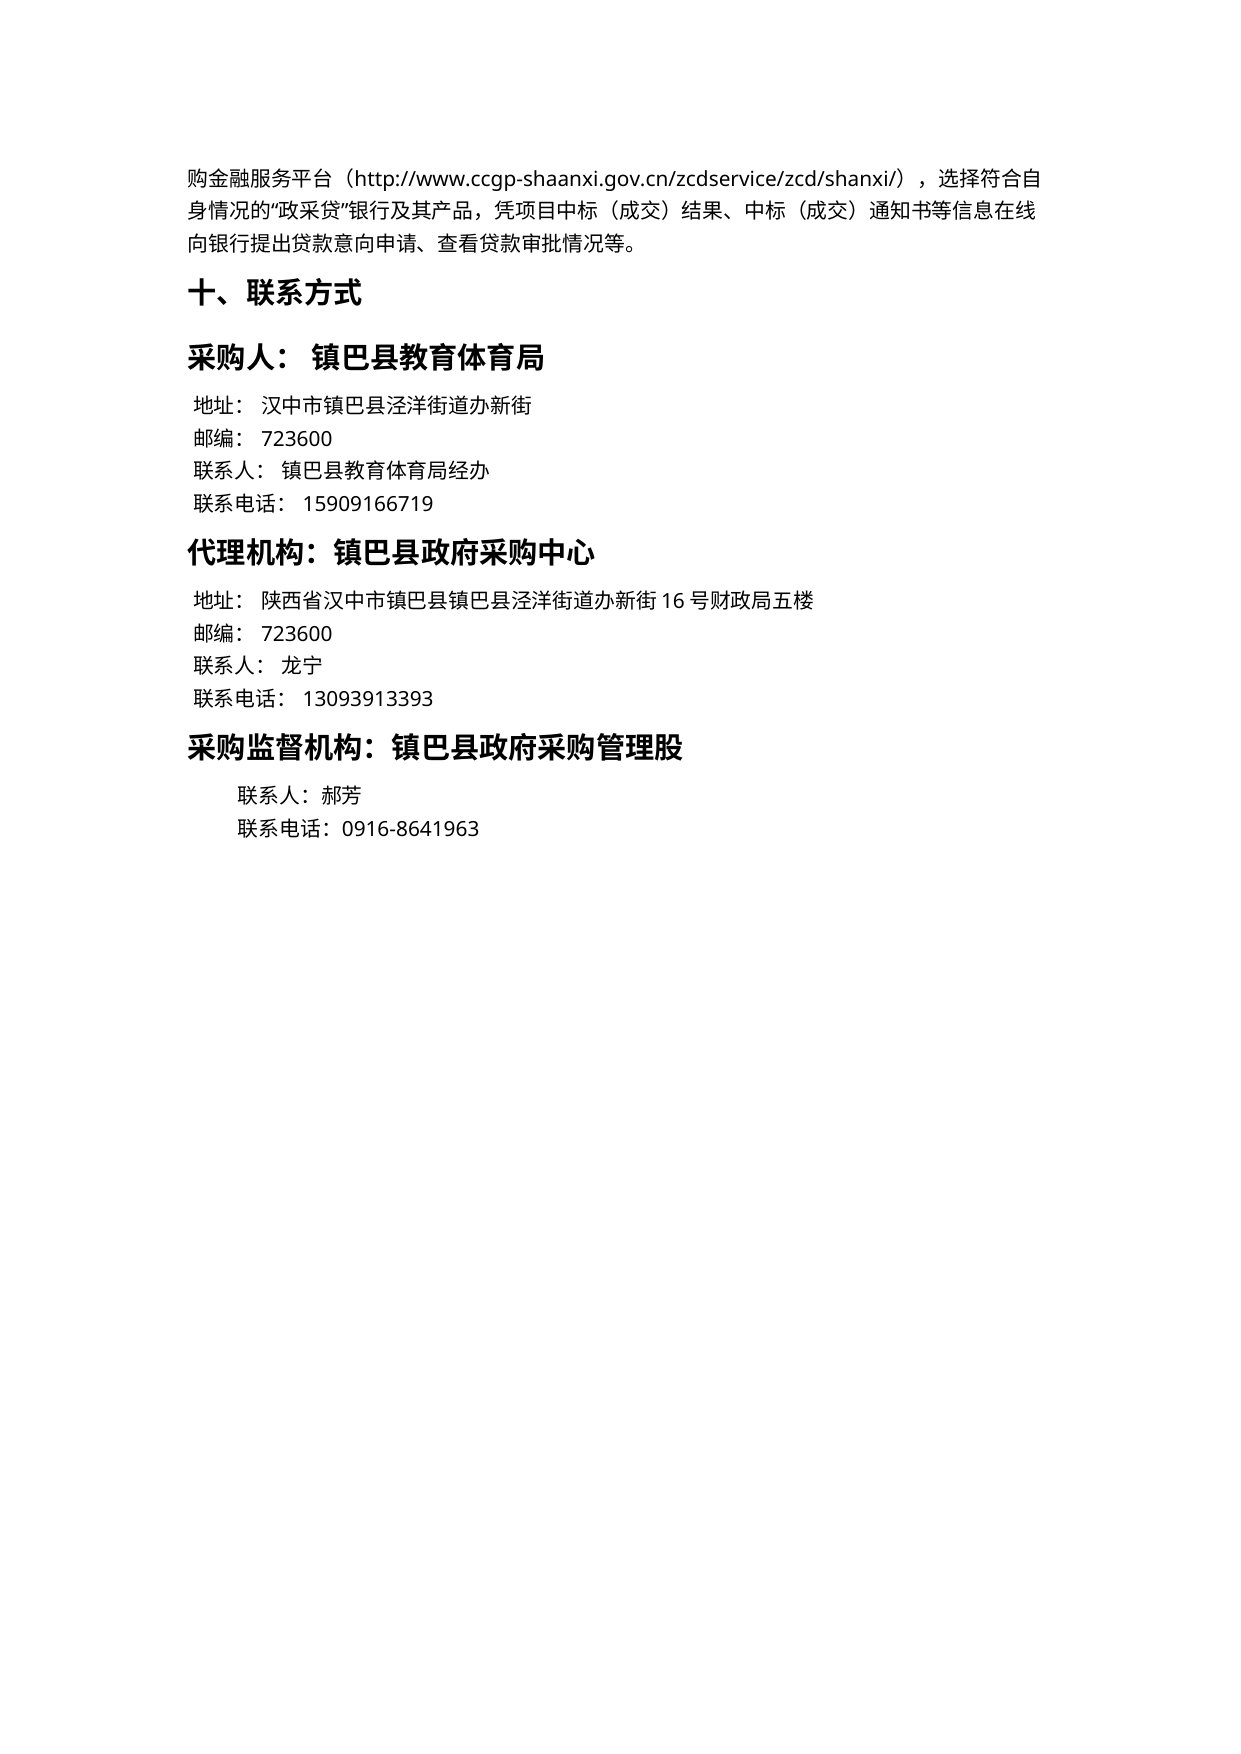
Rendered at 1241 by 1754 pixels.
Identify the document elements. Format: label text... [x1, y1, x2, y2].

text 采购人： 镇巴县教育体育局 [187, 324, 1053, 389]
text 邮编： 723600 [187, 617, 1053, 649]
text 联系人： 龙宁 [187, 649, 1053, 682]
text 采购监督机构：镇巴县政府采购管理股 [187, 714, 1053, 779]
text 联系电话：0916-8641963 [187, 812, 1053, 844]
text 联系电话： 15909166719 [187, 487, 1053, 519]
text 十、联系方式 [187, 259, 1053, 324]
text 联系电话： 13093913393 [187, 682, 1053, 714]
text 地址： 汉中市镇巴县泾洋街道办新街 [187, 389, 1053, 422]
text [187, 162, 1053, 259]
text 联系人： 镇巴县教育体育局经办 [187, 454, 1053, 487]
text 联系人：郝芳 [187, 779, 1053, 812]
text 邮编： 723600 [187, 422, 1053, 454]
text 地址： 陕西省汉中市镇巴县镇巴县泾洋街道办新街16号财政局五楼 [187, 584, 1053, 617]
text 代理机构：镇巴县政府采购中心 [187, 519, 1053, 584]
